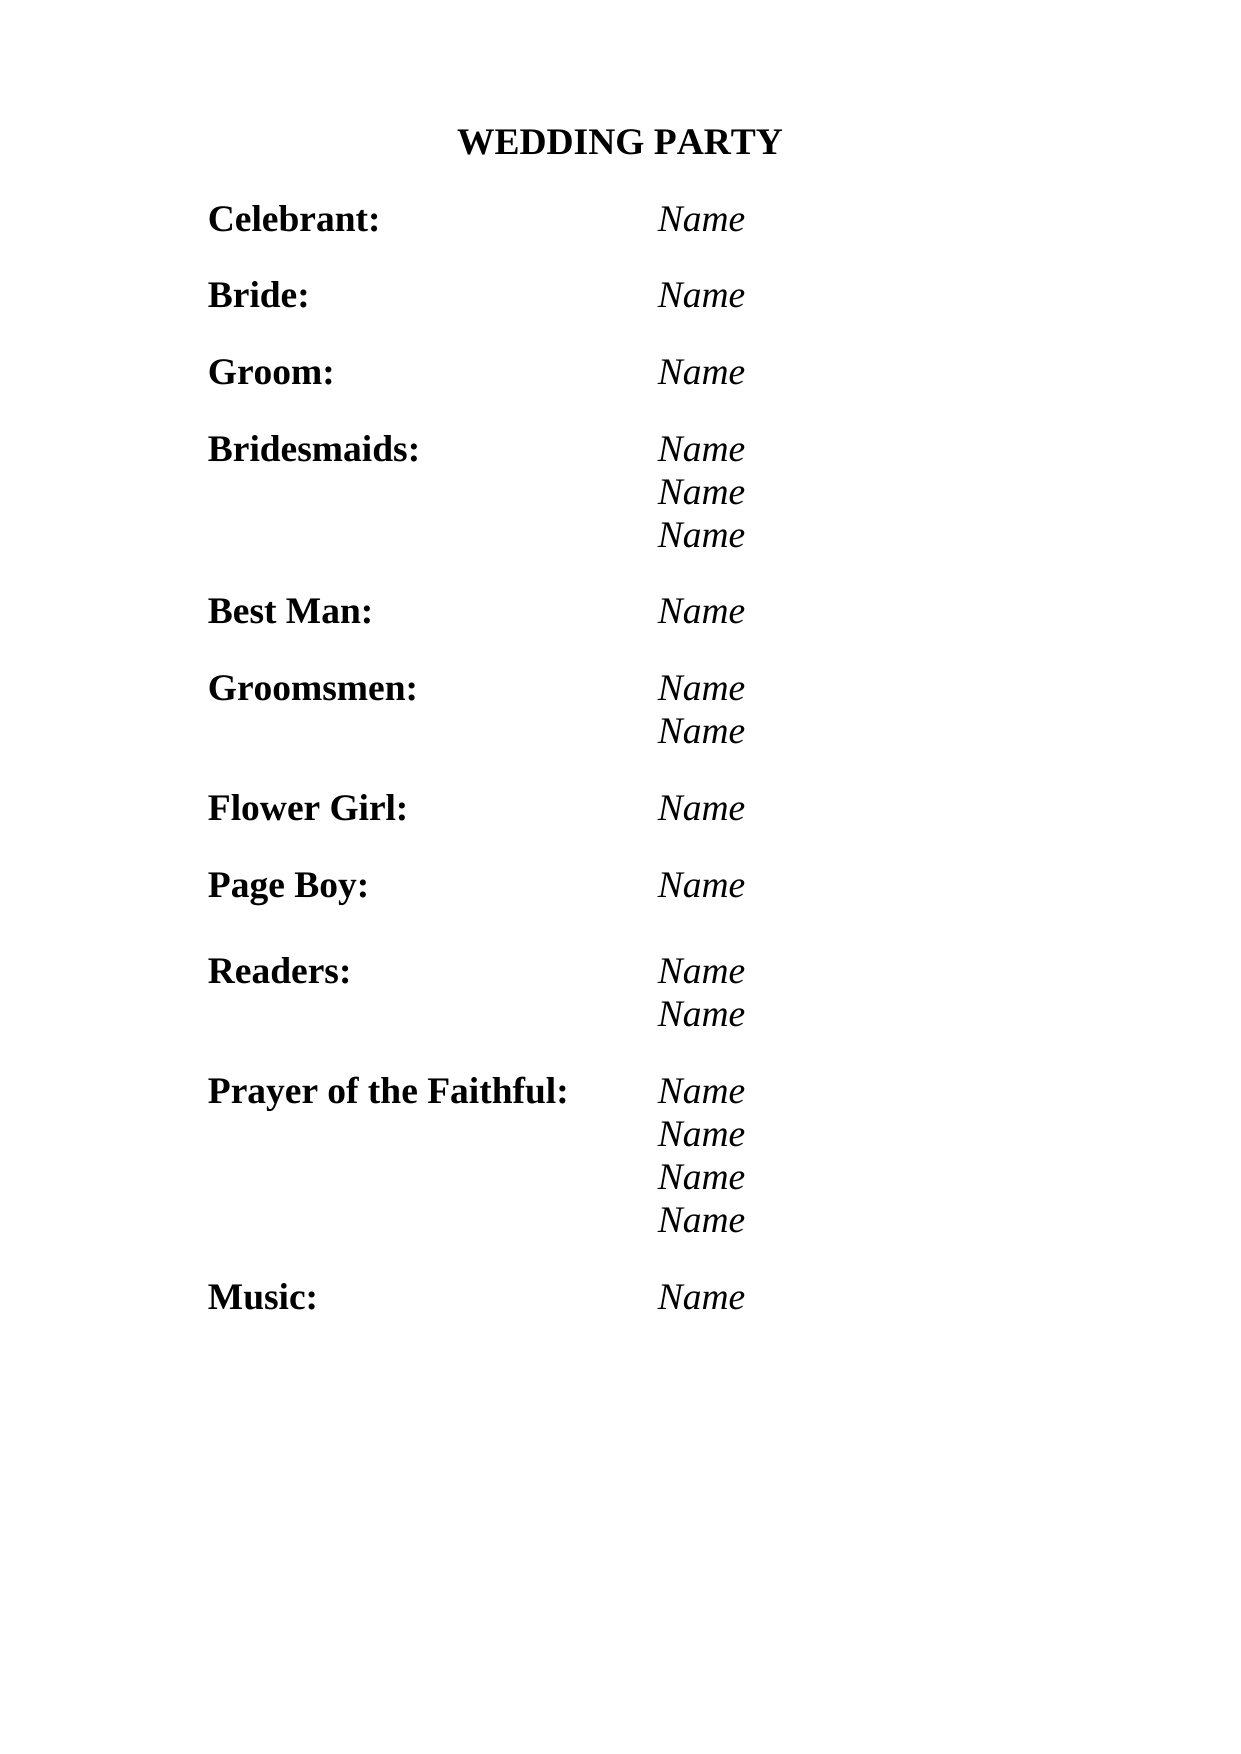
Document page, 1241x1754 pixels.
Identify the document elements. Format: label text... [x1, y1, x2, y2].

text Best Man: Name [133, 589, 1103, 632]
text Name [133, 1111, 1103, 1154]
text Name [133, 1197, 1103, 1241]
text Groomsmen: Name [133, 666, 1103, 709]
text Celebrant: Name [133, 196, 1103, 239]
text Prayer of the Faithful: Name [133, 1068, 1103, 1111]
text Bridesmaids: Name [133, 426, 1103, 469]
text Name [133, 1154, 1103, 1197]
text Name [133, 512, 1103, 555]
text Flower Girl: Name [133, 785, 1103, 828]
text WEDDING PARTY [133, 119, 1107, 162]
text Music: Name [133, 1274, 1103, 1317]
text Readers: Name [133, 948, 1103, 991]
text Name [133, 709, 1103, 752]
text Page Boy: Name [133, 862, 1103, 905]
text Groom: Name [133, 349, 1103, 392]
text Name [133, 469, 1103, 512]
text Name [133, 991, 1103, 1034]
text Bride: Name [133, 273, 1103, 316]
